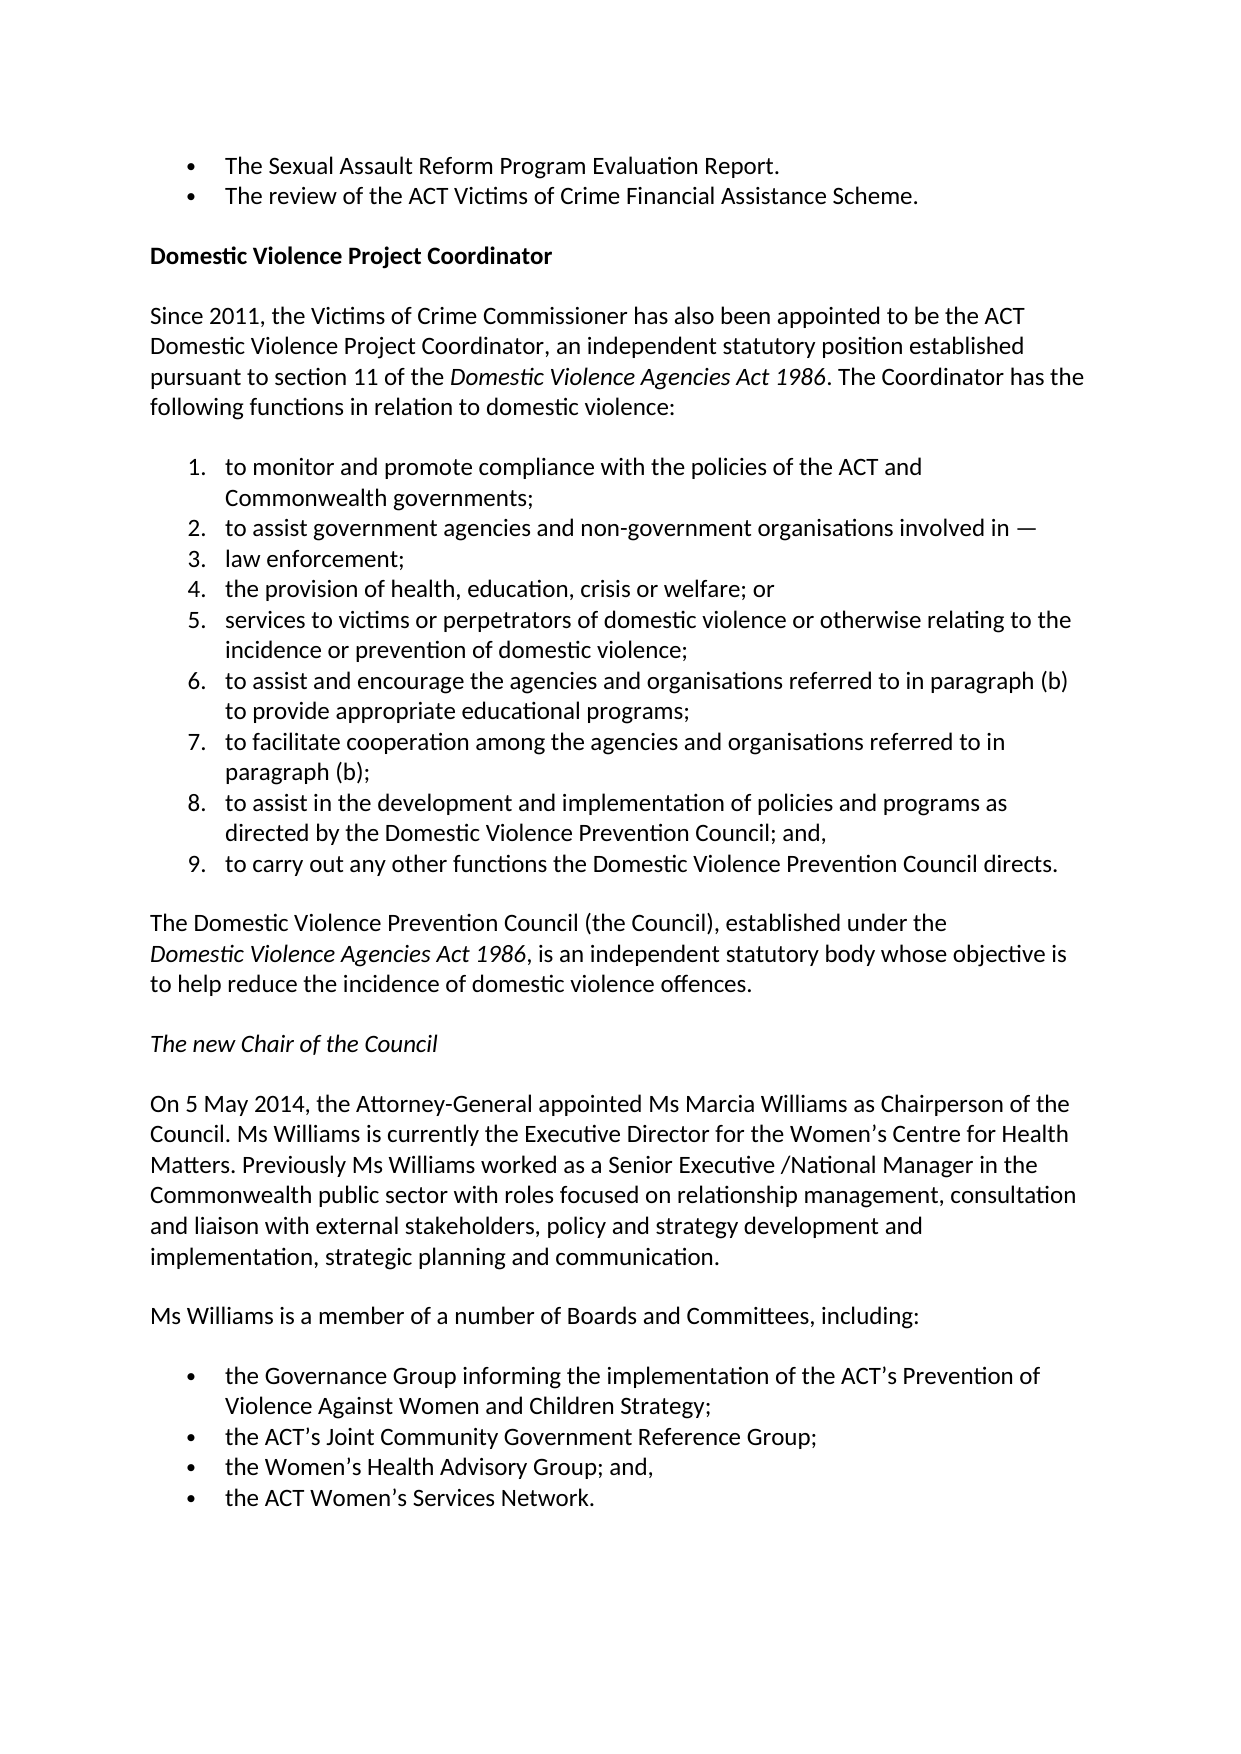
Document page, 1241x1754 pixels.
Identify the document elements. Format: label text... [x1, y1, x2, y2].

list to assist in the development and implementation of policies and programs as directed by the Domestic Violence Prevention Council; and, [187, 787, 1090, 848]
list to assist and encourage the agencies and organisations referred to in paragraph (b) to provide appropriate educational programs; [187, 665, 1090, 726]
list the Women’s Health Advisory Group; and, [187, 1452, 1090, 1482]
list the provision of health, education, crisis or welfare; or [187, 573, 1090, 604]
text On 5 May 2014, the Attorney-General appointed Ms Marcia Williams as Chairperson of the Council. Ms Williams is currently the Executive Director for the Women’s Centre for Health Matters. Previously Ms Williams worked as a Senior Executive /National Manager in the Commonwealth public sector with roles focused on relationship management, consultation and liaison with external stakeholders, policy and strategy development and implementation, strategic planning and communication. [150, 1088, 1090, 1271]
list to assist government agencies and non-government organisations involved in — [187, 512, 1090, 543]
list the ACT Women’s Services Network. [187, 1482, 1090, 1513]
list law enforcement; [187, 543, 1090, 573]
list the ACT’s Joint Community Government Reference Group; [187, 1421, 1090, 1452]
list The review of the ACT Victims of Crime Financial Assistance Scheme. [187, 181, 1090, 211]
text Ms Williams is a member of a number of Boards and Committees, including: [150, 1300, 1090, 1331]
subtitle Domestic Violence Project Coordinator [150, 240, 1090, 271]
list The Sexual Assault Reform Program Evaluation Report. [187, 150, 1090, 181]
text The new Chair of the Council [150, 1028, 1090, 1059]
list to monitor and promote compliance with the policies of the ACT and Commonwealth governments; [187, 451, 1090, 512]
text Since 2011, the Victims of Crime Commissioner has also been appointed to be the ACT Domestic Violence Project Coordinator, an independent statutory position established pursuant to section 11 of the Domestic Violence Agencies Act 1986. The Coordinator has the following functions in relation to domestic violence: [150, 300, 1090, 422]
list to facilitate cooperation among the agencies and organisations referred to in paragraph (b); [187, 726, 1090, 787]
text The Domestic Violence Prevention Council (the Council), established under the Domestic Violence Agencies Act 1986, is an independent statutory body whose objective is to help reduce the incidence of domestic violence offences. [150, 908, 1090, 999]
list the Governance Group informing the implementation of the ACT’s Prevention of Violence Against Women and Children Strategy; [187, 1360, 1090, 1421]
list to carry out any other functions the Domestic Violence Prevention Council directs. [187, 848, 1090, 878]
list services to victims or perpetrators of domestic violence or otherwise relating to the incidence or prevention of domestic violence; [187, 604, 1090, 665]
